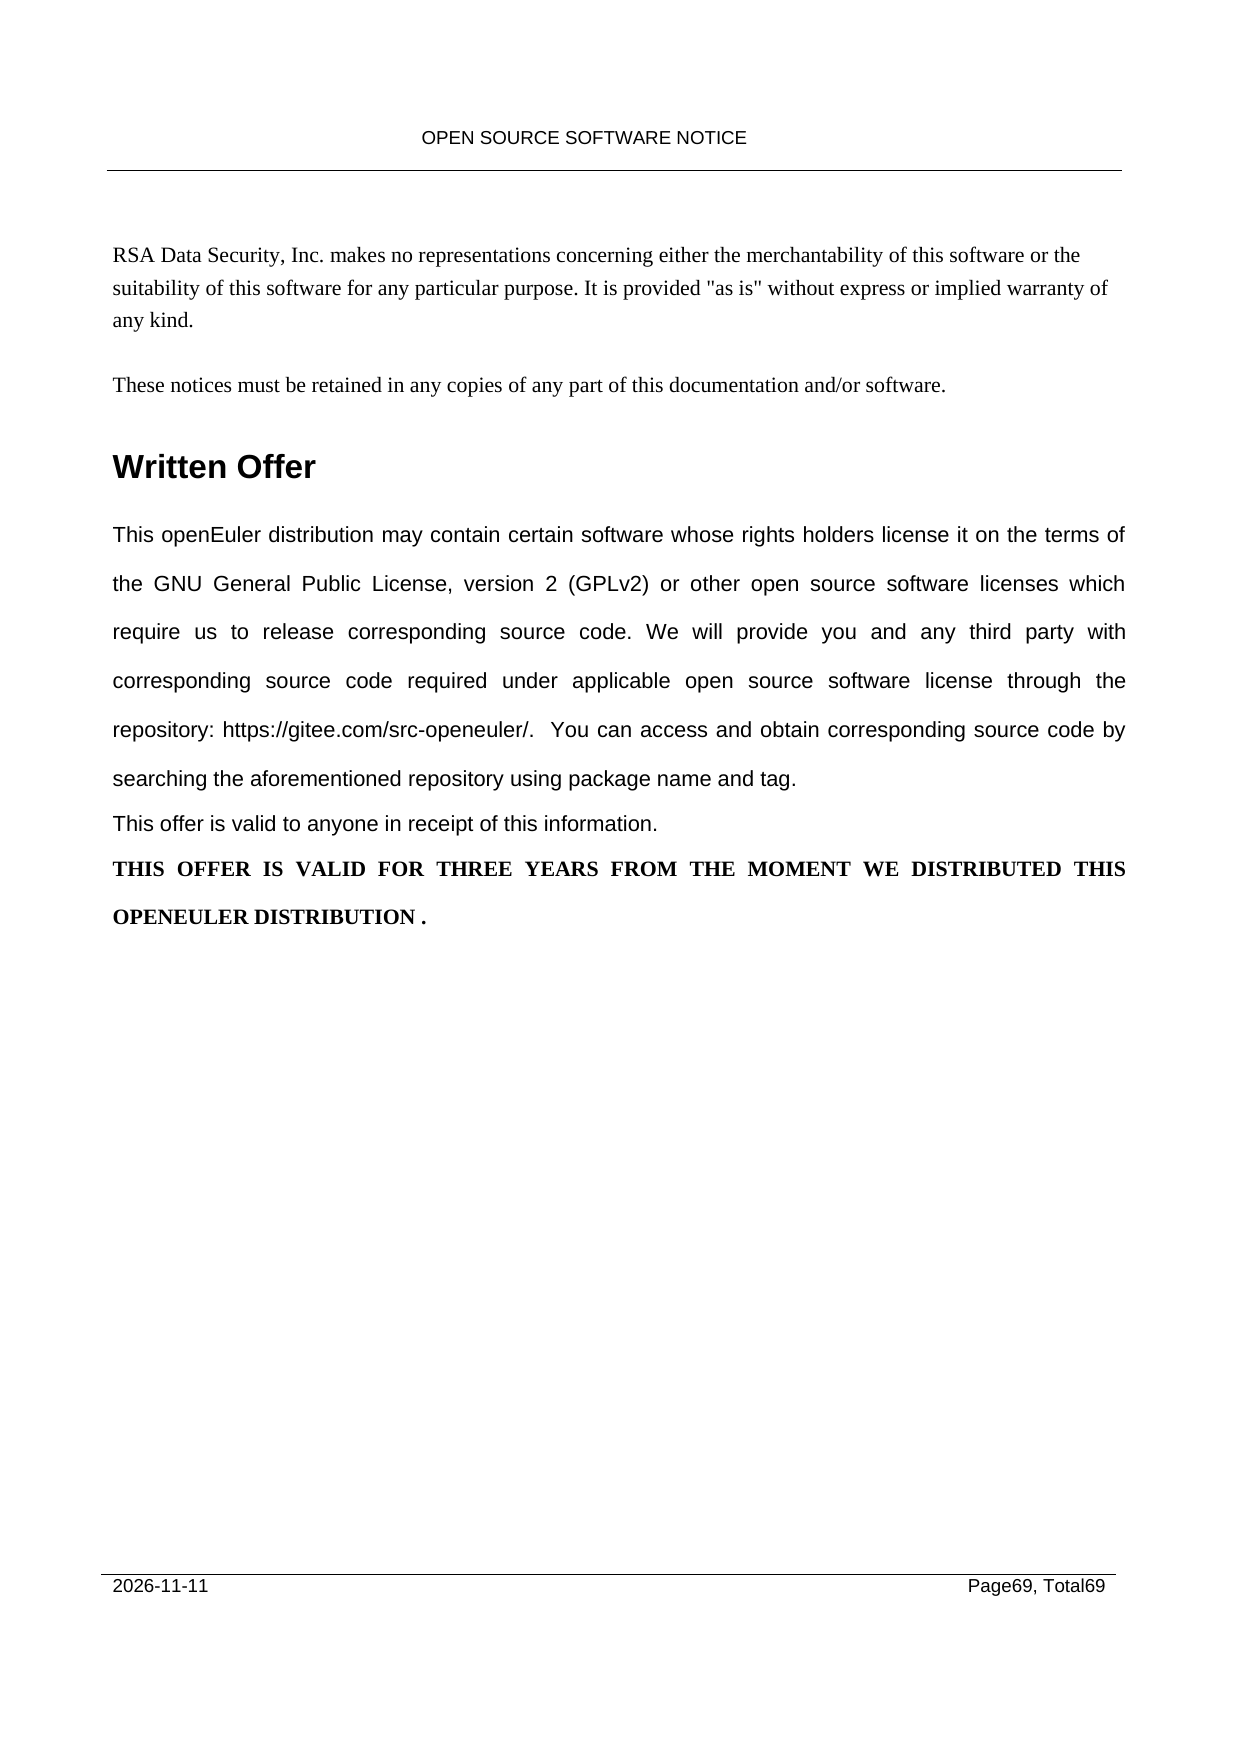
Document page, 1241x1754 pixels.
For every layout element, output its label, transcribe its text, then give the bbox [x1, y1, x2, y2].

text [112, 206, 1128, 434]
text THIS OFFER IS VALID FOR THREE YEARS FROM THE MOMENT WE DISTRIBUTED THIS OPENEULER DISTRIBUTION . [112, 852, 1128, 933]
text This openEuler distribution may contain certain software whose rights holders license it on the terms of the GNU General Public License, version 2 (GPLv2) or other open source software licenses which require us to release corresponding source code. We will provide you and any third party with corresponding source code required under applicable open source software license through the repository: https://gitee.com/src-openeuler/. You can access and obtain corresponding source code by searching the aforementioned repository using package name and tag. [112, 518, 1128, 794]
text This offer is valid to anyone in receipt of this information. [112, 807, 1128, 839]
text Written Offer [112, 434, 1128, 499]
